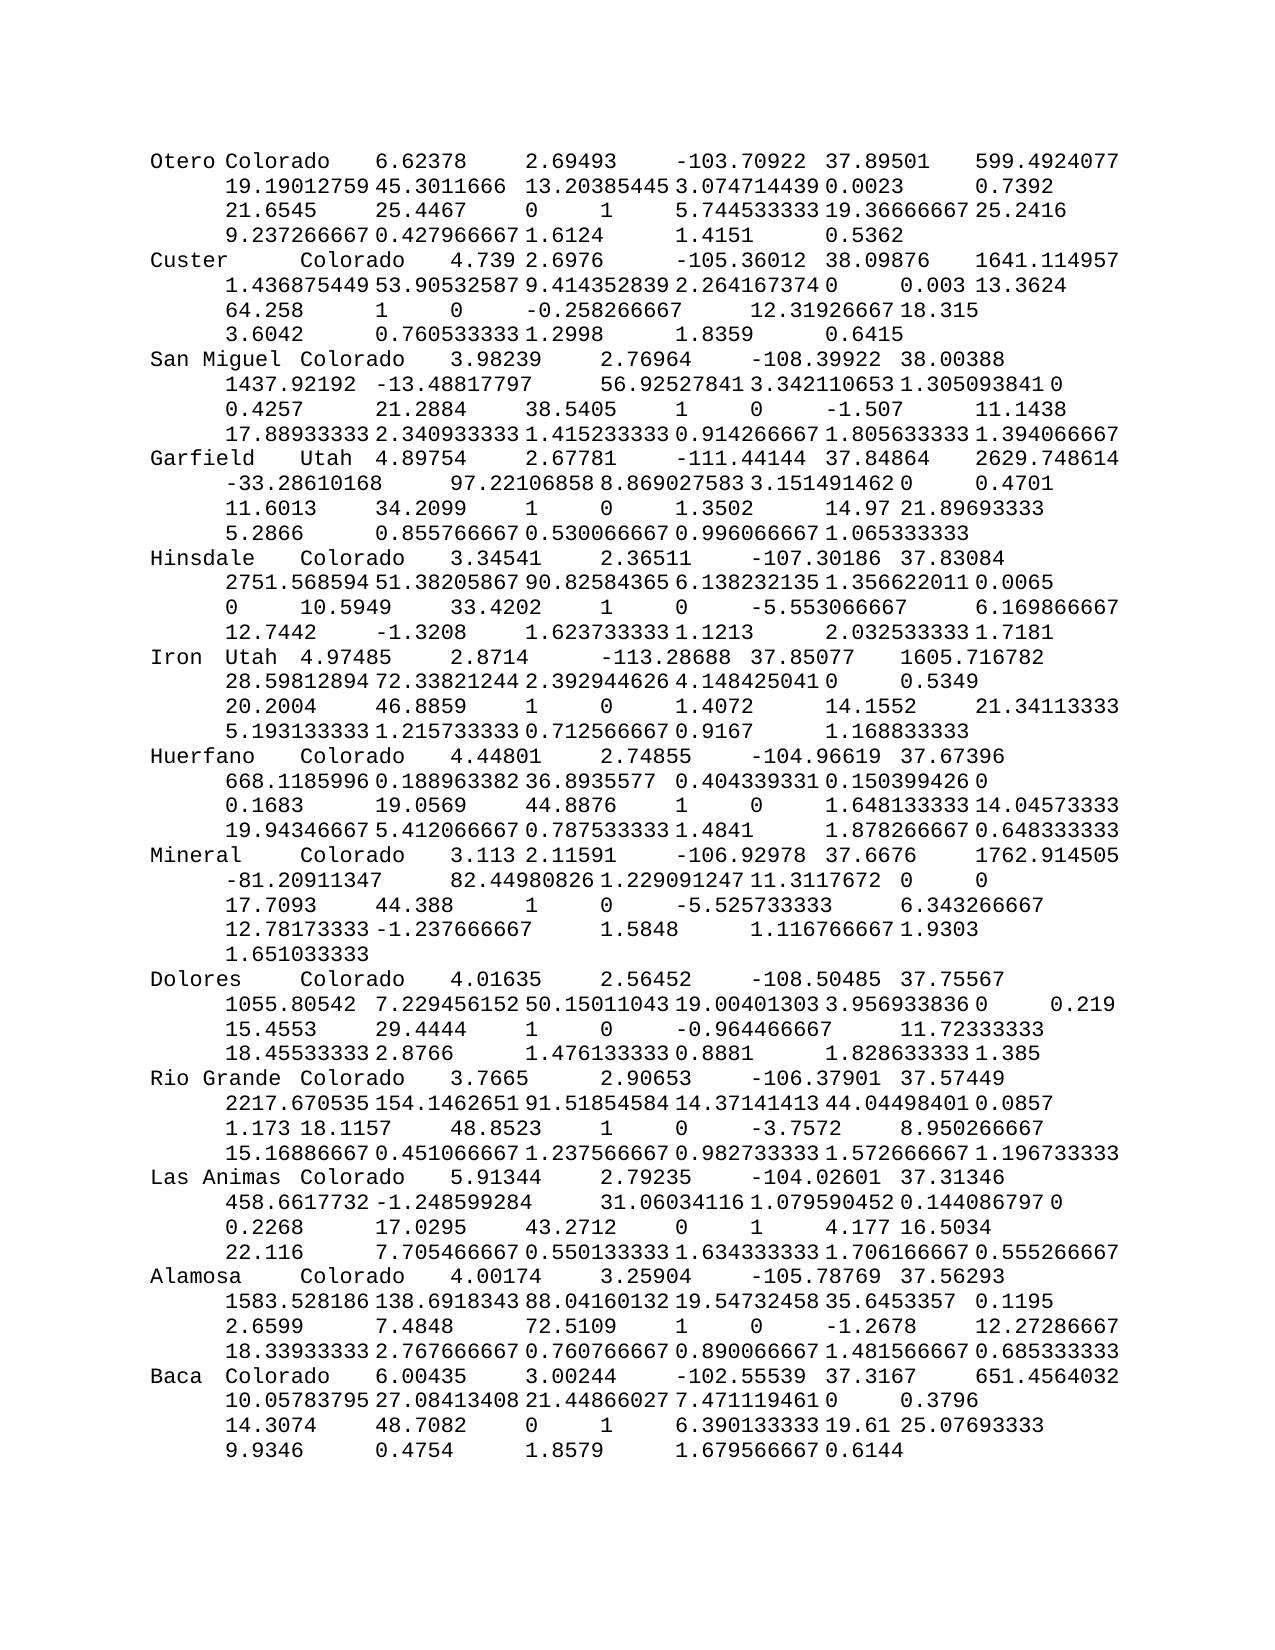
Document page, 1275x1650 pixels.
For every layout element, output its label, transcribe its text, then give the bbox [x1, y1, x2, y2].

text Otero Colorado 6.62378 2.69493 -103.70922 37.89501 599.4924077 19.19012759 45.3011666 13.20385445 3.074714439 0.0023 0.7392 21.6545 25.4467 0 1 5.744533333 19.36666667 25.2416 9.237266667 0.427966667 1.6124 1.4151 0.5362 [150, 150, 1125, 249]
text Huerfano Colorado 4.44801 2.74855 -104.96619 37.67396 668.1185996 0.188963382 36.8935577 0.404339331 0.150399426 0 0.1683 19.0569 44.8876 1 0 1.648133333 14.04573333 19.94346667 5.412066667 0.787533333 1.4841 1.878266667 0.648333333 [150, 745, 1125, 844]
text Rio Grande Colorado 3.7665 2.90653 -106.37901 37.57449 2217.670535 154.1462651 91.51854584 14.37141413 44.04498401 0.0857 1.173 18.1157 48.8523 1 0 -3.7572 8.950266667 15.16886667 0.451066667 1.237566667 0.982733333 1.572666667 1.196733333 [150, 1067, 1125, 1166]
text San Miguel Colorado 3.98239 2.76964 -108.39922 38.00388 1437.92192 -13.48817797 56.92527841 3.342110653 1.305093841 0 0.4257 21.2884 38.5405 1 0 -1.507 11.1438 17.88933333 2.340933333 1.415233333 0.914266667 1.805633333 1.394066667 [150, 348, 1125, 447]
text Dolores Colorado 4.01635 2.56452 -108.50485 37.75567 1055.80542 7.229456152 50.15011043 19.00401303 3.956933836 0 0.219 15.4553 29.4444 1 0 -0.964466667 11.72333333 18.45533333 2.8766 1.476133333 0.8881 1.828633333 1.385 [150, 968, 1125, 1067]
text Custer Colorado 4.739 2.6976 -105.36012 38.09876 1641.114957 1.436875449 53.90532587 9.414352839 2.264167374 0 0.003 13.3624 64.258 1 0 -0.258266667 12.31926667 18.315 3.6042 0.760533333 1.2998 1.8359 0.6415 [150, 249, 1125, 348]
text Hinsdale Colorado 3.34541 2.36511 -107.30186 37.83084 2751.568594 51.38205867 90.82584365 6.138232135 1.356622011 0.0065 0 10.5949 33.4202 1 0 -5.553066667 6.169866667 12.7442 -1.3208 1.623733333 1.1213 2.032533333 1.7181 [150, 547, 1125, 646]
text Iron Utah 4.97485 2.8714 -113.28688 37.85077 1605.716782 28.59812894 72.33821244 2.392944626 4.148425041 0 0.5349 20.2004 46.8859 1 0 1.4072 14.1552 21.34113333 5.193133333 1.215733333 0.712566667 0.9167 1.168833333 [150, 646, 1125, 745]
text Las Animas Colorado 5.91344 2.79235 -104.02601 37.31346 458.6617732 -1.248599284 31.06034116 1.079590452 0.144086797 0 0.2268 17.0295 43.2712 0 1 4.177 16.5034 22.116 7.705466667 0.550133333 1.634333333 1.706166667 0.555266667 [150, 1166, 1125, 1266]
text Garfield Utah 4.89754 2.67781 -111.44144 37.84864 2629.748614 -33.28610168 97.22106858 8.869027583 3.151491462 0 0.4701 11.6013 34.2099 1 0 1.3502 14.97 21.89693333 5.2866 0.855766667 0.530066667 0.996066667 1.065333333 [150, 447, 1125, 547]
text Baca Colorado 6.00435 3.00244 -102.55539 37.3167 651.4564032 10.05783795 27.08413408 21.44866027 7.471119461 0 0.3796 14.3074 48.7082 0 1 6.390133333 19.61 25.07693333 9.9346 0.4754 1.8579 1.679566667 0.6144 [150, 1365, 1125, 1464]
text Alamosa Colorado 4.00174 3.25904 -105.78769 37.56293 1583.528186 138.6918343 88.04160132 19.54732458 35.6453357 0.1195 2.6599 7.4848 72.5109 1 0 -1.2678 12.27286667 18.33933333 2.767666667 0.760766667 0.890066667 1.481566667 0.685333333 [150, 1266, 1125, 1365]
text Mineral Colorado 3.113 2.11591 -106.92978 37.6676 1762.914505 -81.20911347 82.44980826 1.229091247 11.3117672 0 0 17.7093 44.388 1 0 -5.525733333 6.343266667 12.78173333 -1.237666667 1.5848 1.116766667 1.9303 1.651033333 [150, 844, 1125, 968]
